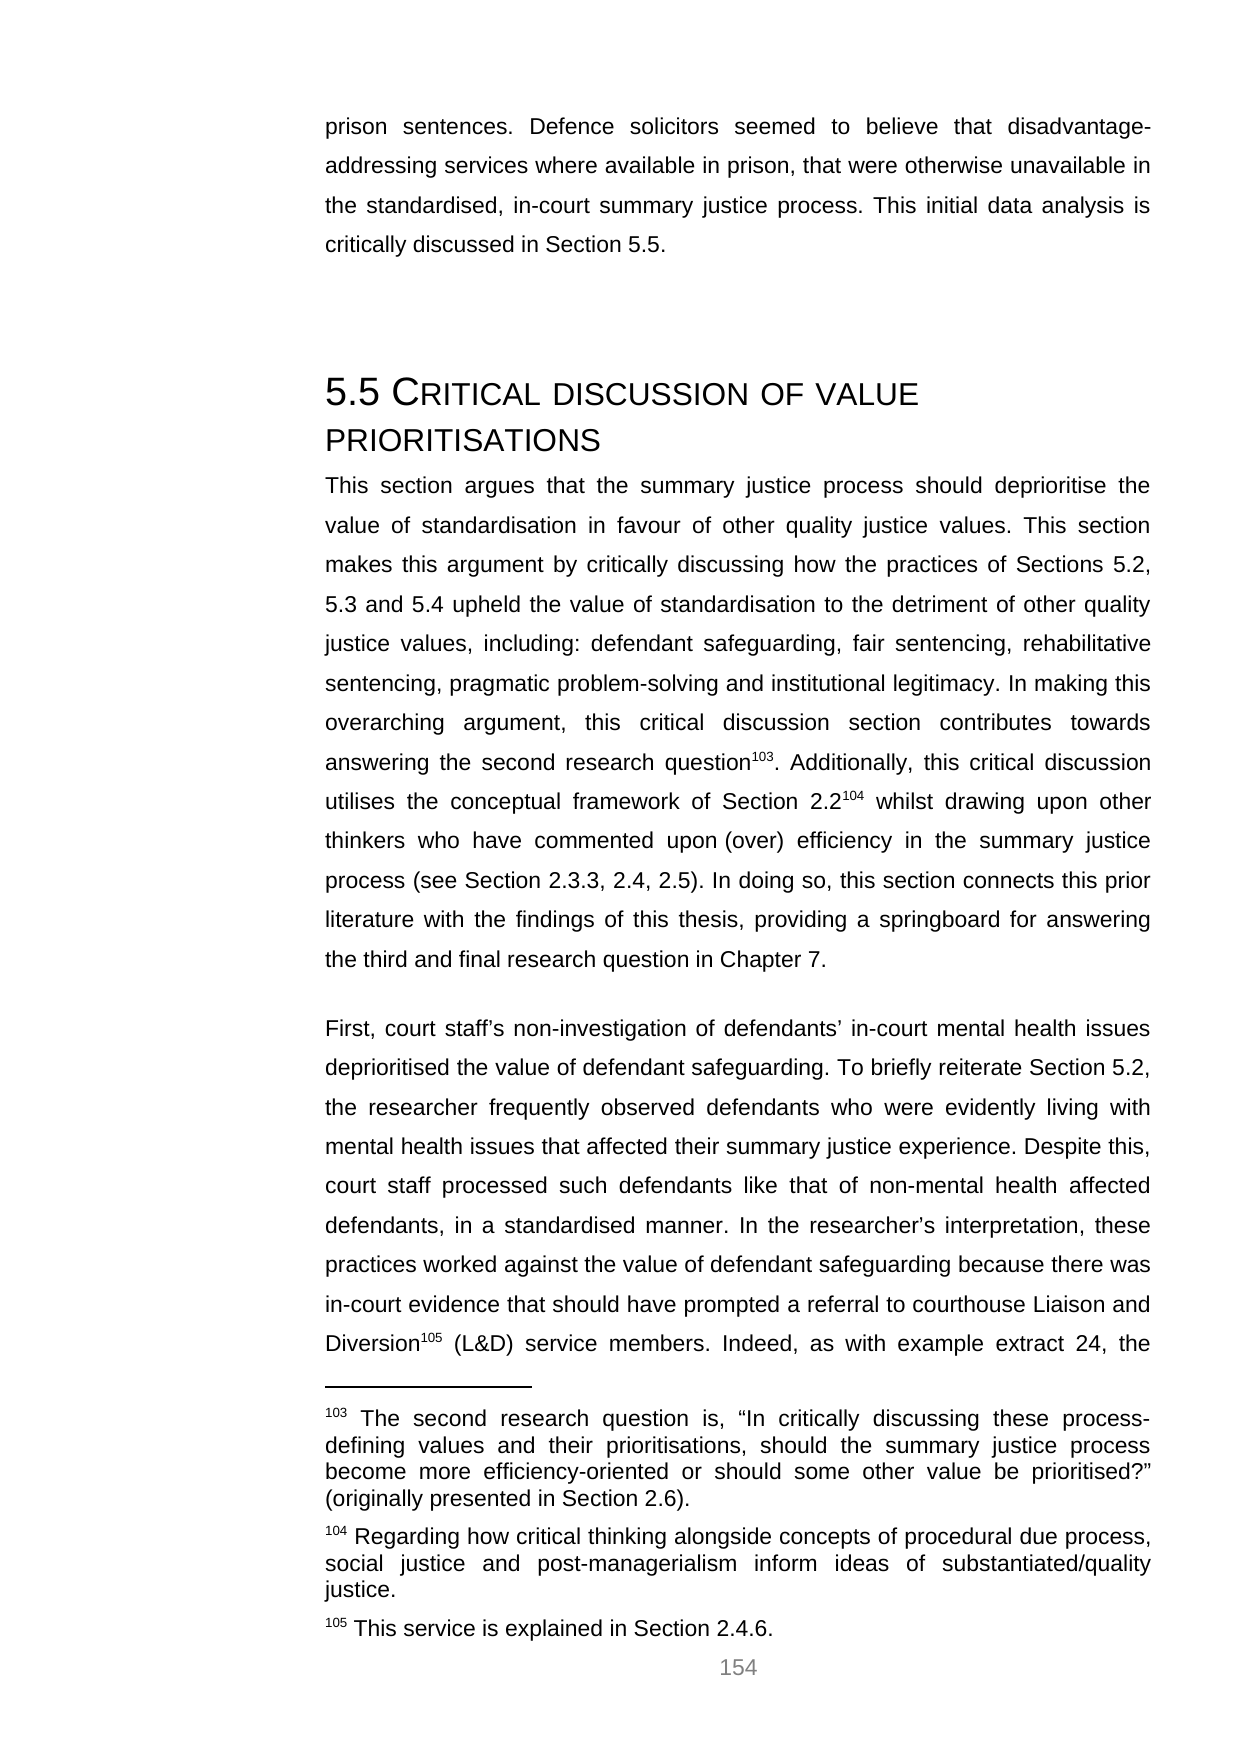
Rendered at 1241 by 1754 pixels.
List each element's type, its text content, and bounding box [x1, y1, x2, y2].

subtitle 5.5 Critical discussion of value prioritisations [325, 368, 1152, 460]
text This section argues that the summary justice process should deprioritise the value of standardisation in favour of other quality justice values. This section makes this argument by critically discussing how the practices of Sections 5.2, 5.3 and 5.4 upheld the value of standardisation to the detriment of other quality justice values, including: defendant safeguarding, fair sentencing, rehabilitative sentencing, pragmatic problem-solving and institutional legitimacy. In making this overarching argument, this critical discussion section contributes towards answering the second research question. Additionally, this critical discussion utilises the conceptual framework of Section 2.2 whilst drawing upon other thinkers who have commented upon (over) efficiency in the summary justice process (see Section 2.3.3, 2.4, 2.5). In doing so, this section connects this prior literature with the findings of this thesis, providing a springboard for answering the third and final research question in Chapter 7. [325, 472, 1152, 972]
